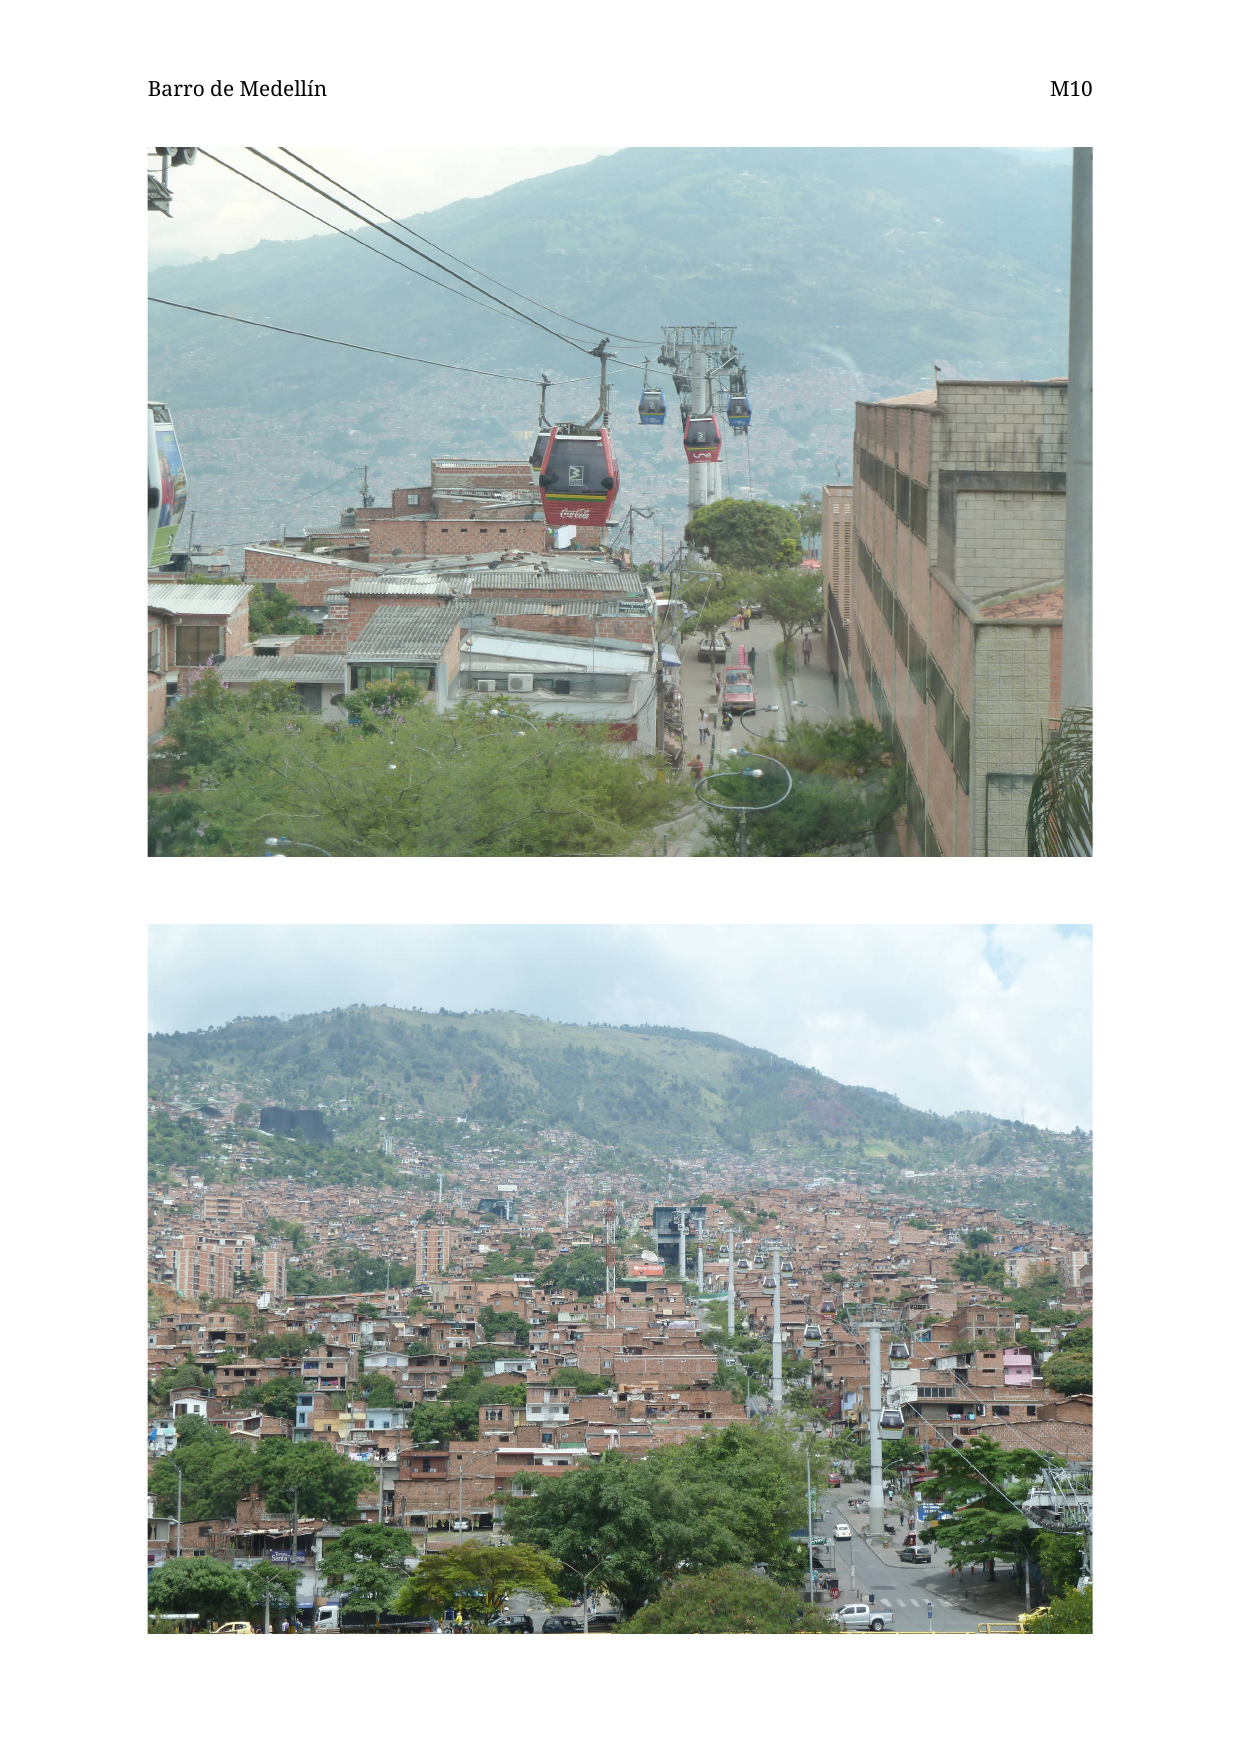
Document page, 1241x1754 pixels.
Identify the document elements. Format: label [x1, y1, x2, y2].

picture [147, 147, 1093, 857]
picture [147, 924, 1093, 1634]
